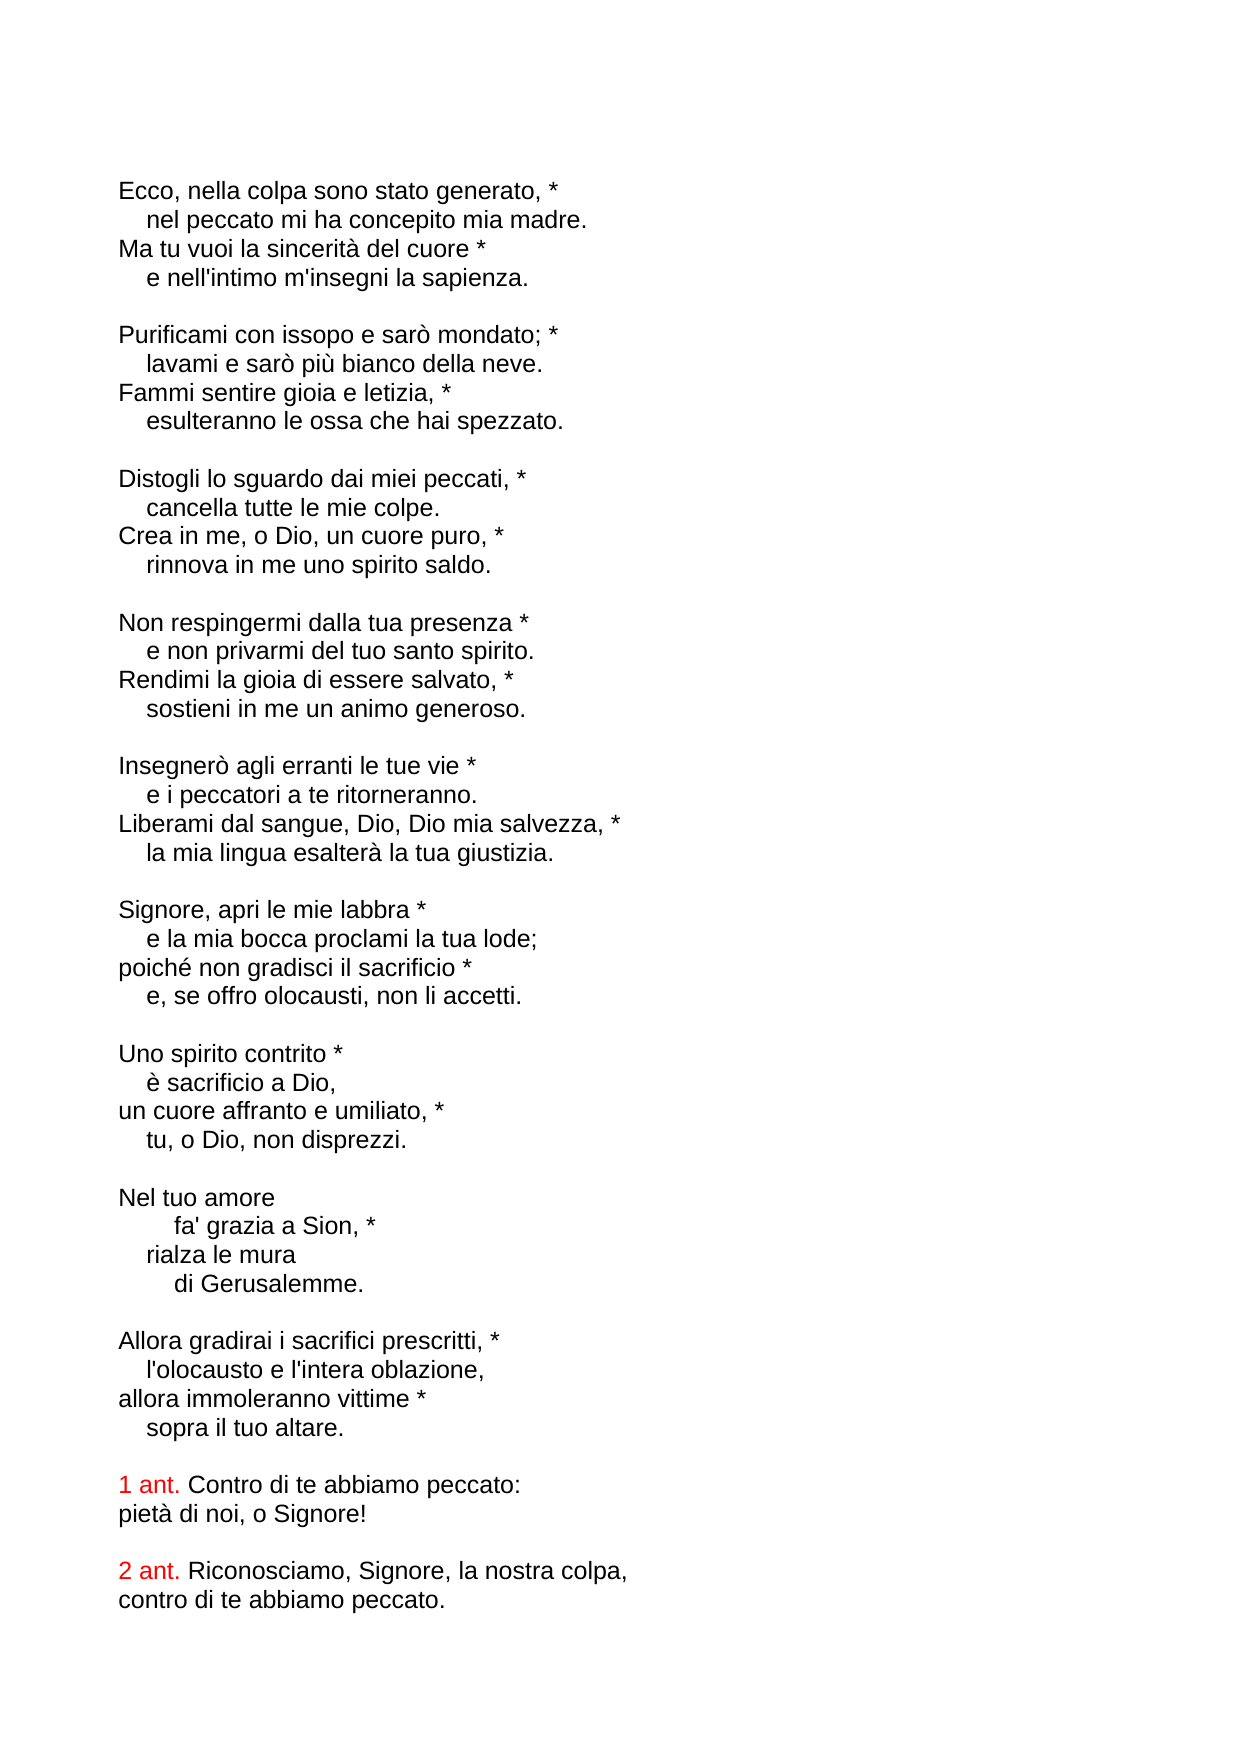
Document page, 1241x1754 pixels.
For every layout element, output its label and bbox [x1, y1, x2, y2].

text [118, 148, 1122, 1614]
